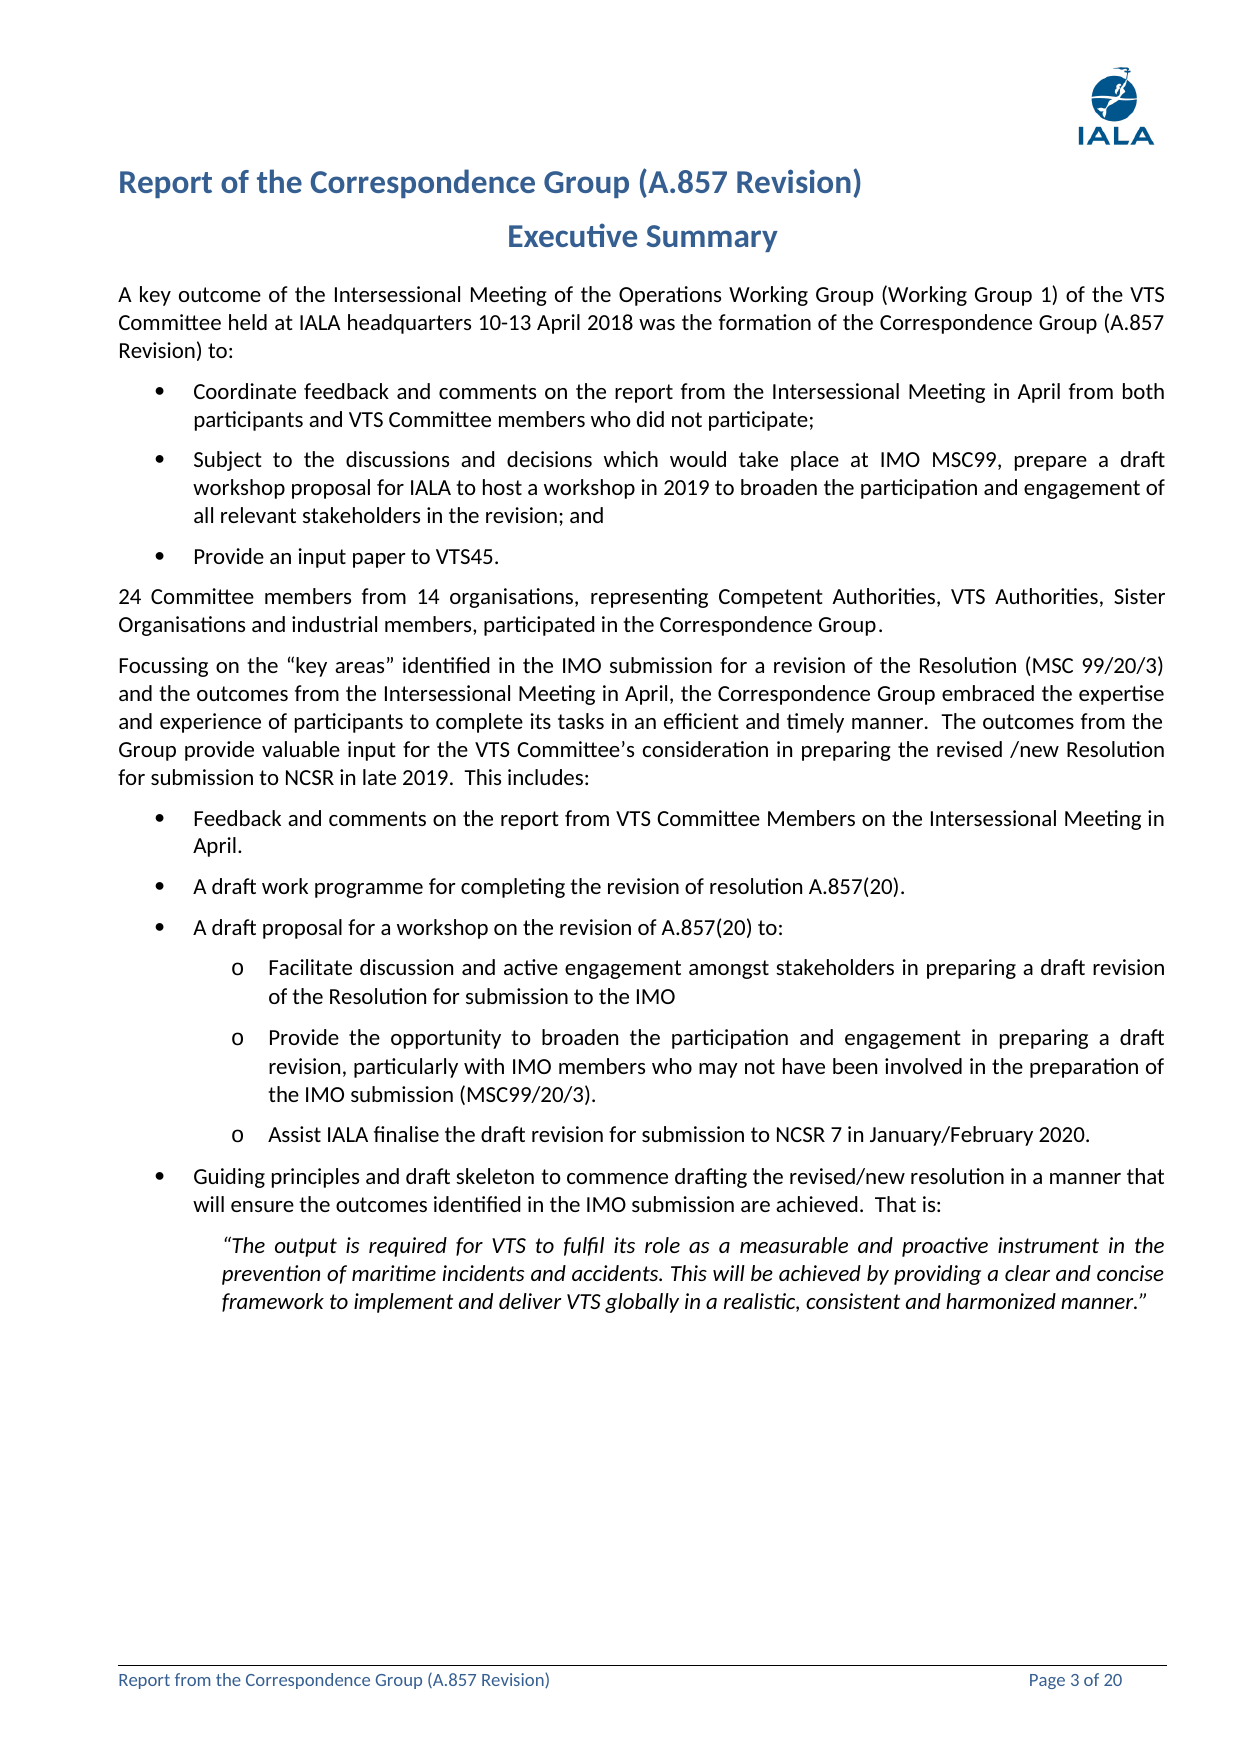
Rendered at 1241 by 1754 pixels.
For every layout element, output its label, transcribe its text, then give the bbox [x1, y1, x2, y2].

list Provide the opportunity to broaden the participation and engagement in preparing a draft revision, particularly with IMO members who may not have been involved in the preparation of the IMO submission (MSC99/20/3). [231, 1023, 1167, 1108]
list Coordinate feedback and comments on the report from the Intersessional Meeting in April from both participants and VTS Committee members who did not participate; [156, 377, 1167, 433]
list Subject to the discussions and decisions which would take place at IMO MSC99, prepare a draft workshop proposal for IALA to host a workshop in 2019 to broaden the participation and engagement of all relevant stakeholders in the revision; and [156, 445, 1167, 529]
list Provide an input paper to VTS45. [156, 542, 1167, 570]
text A key outcome of the Intersessional Meeting of the Operations Working Group (Working Group 1) of the VTS Committee held at IALA headquarters 10-13 April 2018 was the formation of the Correspondence Group (A.857 Revision) to: [118, 280, 1167, 364]
list Feedback and comments on the report from VTS Committee Members on the Intersessional Meeting in April. [156, 804, 1167, 860]
text Focussing on the “key areas” identified in the IMO submission for a revision of the Resolution (MSC 99/20/3) and the outcomes from the Intersessional Meeting in April, the Correspondence Group embraced the expertise and experience of participants to complete its tasks in an efficient and timely manner. The outcomes from the Group provide valuable input for the VTS Committee’s consideration in preparing the revised /new Resolution for submission to NCSR in late 2019. This includes: [118, 651, 1167, 791]
title Executive Summary [118, 214, 1167, 255]
text 24 Committee members from 14 organisations, representing Competent Authorities, VTS Authorities, Sister Organisations and industrial members, participated in the Correspondence Group. [118, 582, 1167, 638]
list A draft proposal for a workshop on the revision of A.857(20) to: [156, 913, 1167, 941]
text “The output is required for VTS to fulfil its role as a measurable and proactive instrument in the prevention of maritime incidents and accidents. This will be achieved by providing a clear and concise framework to implement and deliver VTS globally in a realistic, consistent and harmonized manner.” [222, 1231, 1167, 1315]
picture [1061, 59, 1167, 162]
list Guiding principles and draft skeleton to commence drafting the revised/new resolution in a manner that will ensure the outcomes identified in the IMO submission are achieved. That is: [156, 1162, 1167, 1218]
list Assist IALA finalise the draft revision for submission to NCSR 7 in January/February 2020. [231, 1121, 1167, 1150]
list A draft work programme for completing the revision of resolution A.857(20). [156, 872, 1167, 900]
list Facilitate discussion and active engagement amongst stakeholders in preparing a draft revision of the Resolution for submission to the IMO [231, 953, 1167, 1010]
